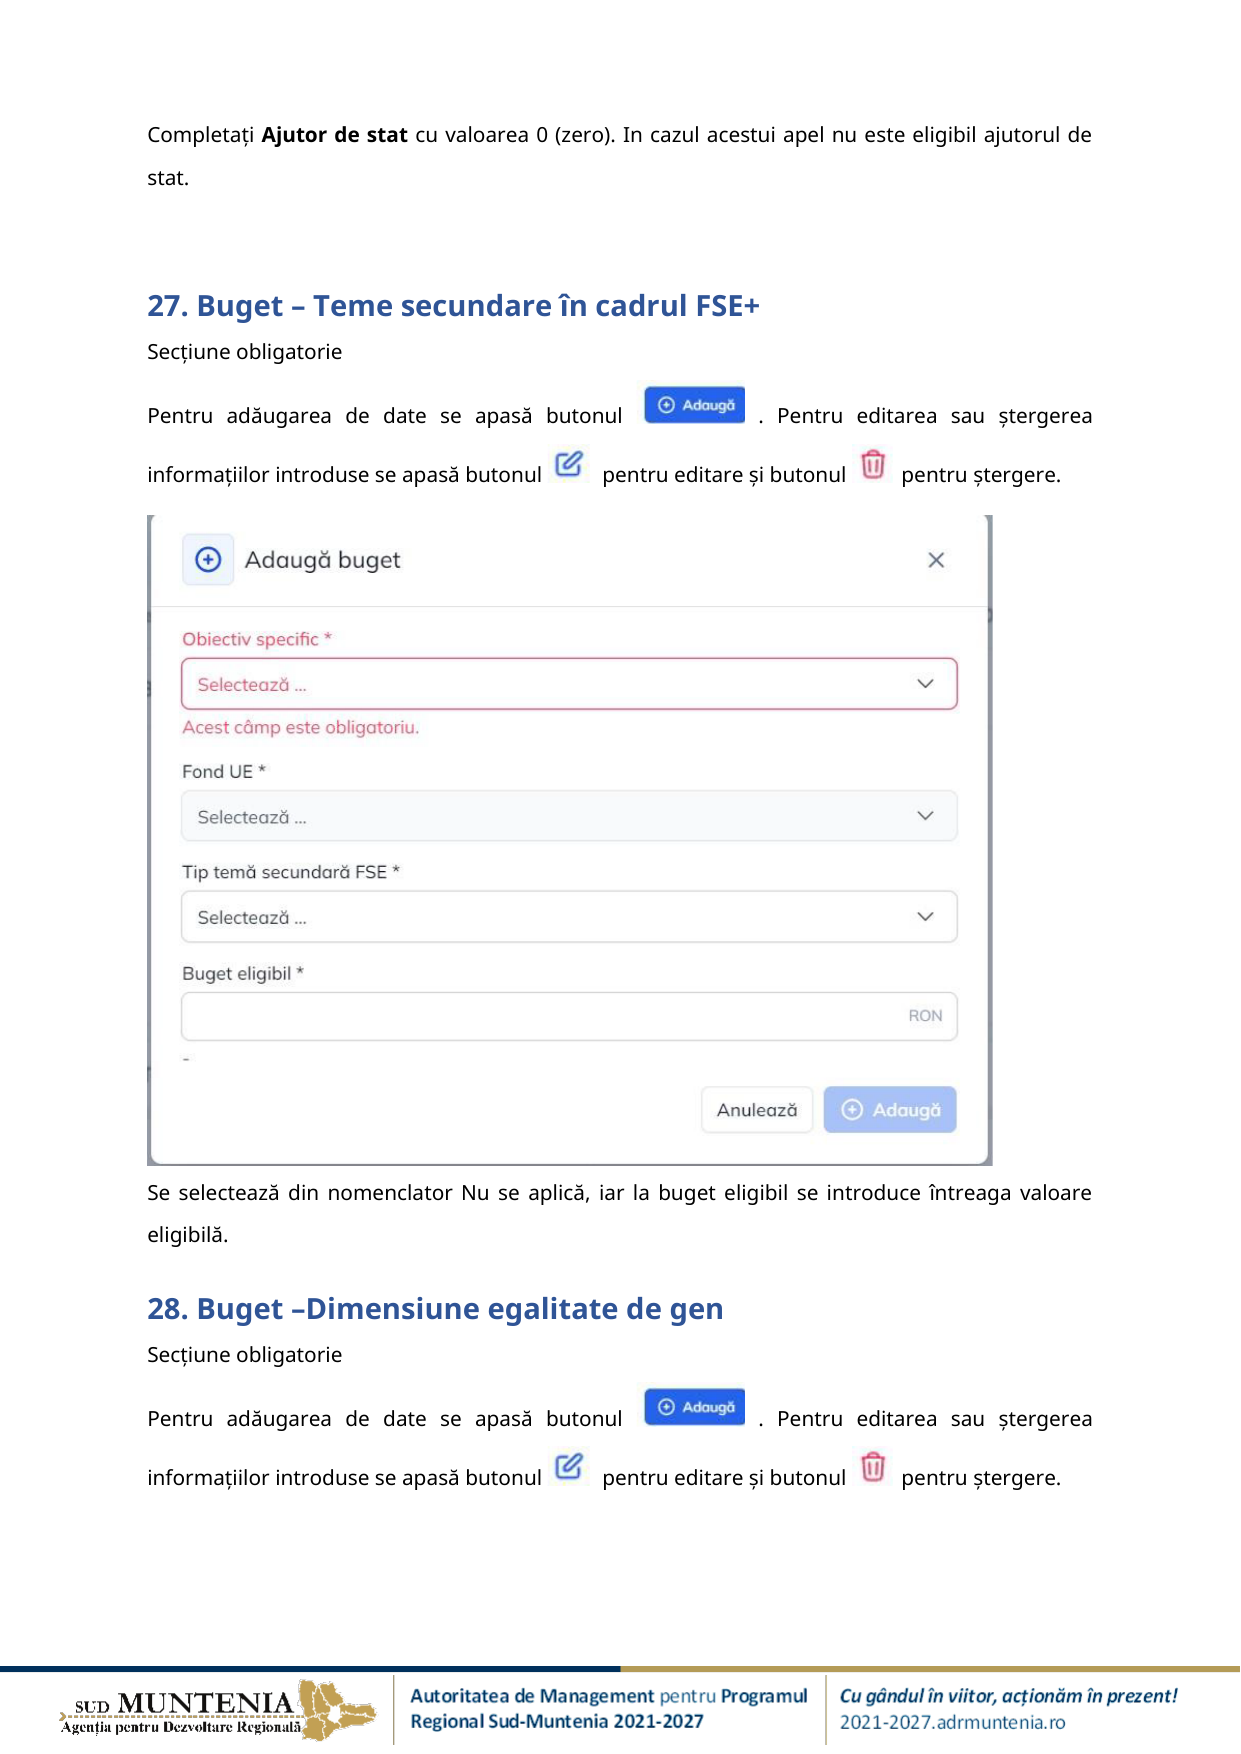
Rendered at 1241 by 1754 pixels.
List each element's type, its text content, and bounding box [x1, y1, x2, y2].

text Secțiune obligatorie [147, 1340, 1093, 1368]
text Secțiune obligatorie [147, 337, 1093, 366]
text Completaţi Ajutor de stat cu valoarea 0 (zero). In cazul acestui apel nu este eligibil ajutorul de stat. [147, 120, 1093, 191]
subtitle 27. Buget – Teme secundare în cadrul FSE+ [147, 285, 1093, 325]
text Pentru adăugarea de date se apasă butonul . Pentru editarea sau ștergerea informațiilor introduse se apasă butonul pentru editare și butonul pentru ștergere. [147, 380, 1093, 489]
subtitle 28. Buget –Dimensiune egalitate de gen [147, 1288, 1093, 1328]
picture [0, 1666, 1241, 1746]
text Se selectează din nomenclator Nu se aplică, iar la buget eligibil se introduce întreaga valoare eligibilă. [147, 1178, 1093, 1249]
text Pentru adăugarea de date se apasă butonul . Pentru editarea sau ștergerea informațiilor introduse se apasă butonul pentru editare și butonul pentru ștergere. [147, 1383, 1093, 1491]
